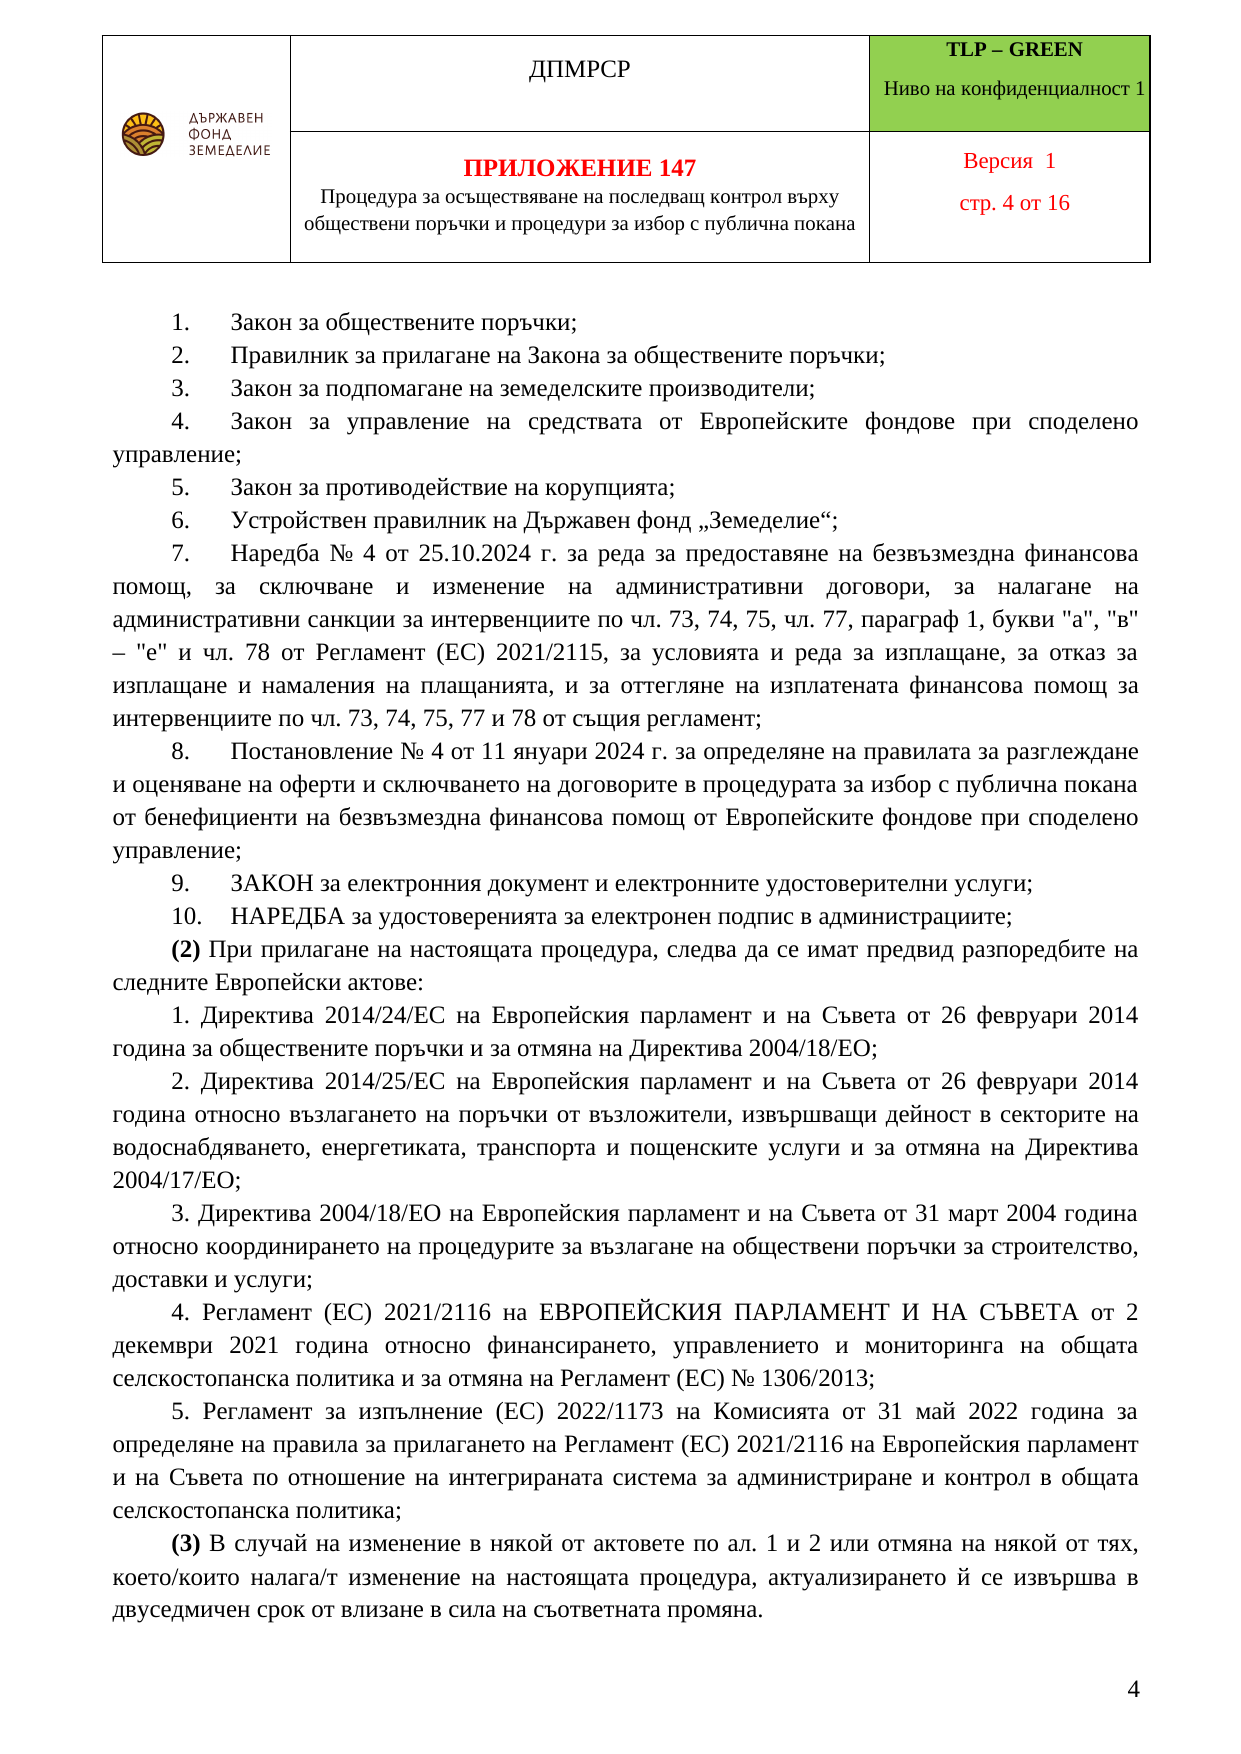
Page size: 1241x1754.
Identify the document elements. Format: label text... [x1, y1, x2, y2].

list Постановление № 4 от 11 януари 2024 г. за определяне на правилата за разглеждане и оценяване на оферти и сключването на договорите в процедурата за избор с публична покана от бенефициенти на безвъзмездна финансова помощ от Европейските фондове при споделено управление; [112, 736, 1140, 864]
list НАРЕДБА за удостоверенията за електронен подпис в администрациите; [112, 901, 1140, 930]
text (3) В случай на изменение в някой от актовете по ал. 1 и 2 или отмяна на някой от тях, което/които налага/т изменение на настоящата процедура, актуализирането й се извършва в двуседмичен срок от влизане в сила на съответната промяна. [112, 1528, 1140, 1623]
list Наредба № 4 от 25.10.2024 г. за реда за предоставяне на безвъзмездна финансова помощ, за сключване и изменение на административни договори, за налагане на административни санкции за интервенциите по чл. 73, 74, 75, чл. 77, параграф 1, букви "а", "в" – "е" и чл. 78 от Регламент (ЕС) 2021/2115, за условията и реда за изплащане, за отказ за изплащане и намаления на плащанията, и за оттегляне на изплатената финансова помощ за интервенциите по чл. 73, 74, 75, 77 и 78 от същия регламент; [112, 538, 1140, 732]
list Устройствен правилник на Държавен фонд „Земеделие“; [112, 505, 1140, 534]
picture [120, 111, 272, 157]
list Правилник за прилагане на Закона за обществените поръчки; [112, 340, 1140, 368]
list Закон за противодействие на корупцията; [112, 472, 1140, 501]
list Закон за управление на средствата от Европейските фондове при споделено управление; [112, 406, 1140, 468]
list Закон за подпомагане на земеделските производители; [112, 373, 1140, 402]
text 2. Директива 2014/25/ЕС на Европейския парламент и на Съвета от 26 февруари 2014 година относно възлагането на поръчки от възложители, извършващи дейност в секторите на водоснабдяването, енергетиката, транспорта и пощенските услуги и за отмяна на Директива 2004/17/ЕО; [112, 1066, 1140, 1194]
text 5. Регламент за изпълнение (ЕС) 2022/1173 на Комисията от 31 май 2022 година за определяне на правила за прилагането на Регламент (ЕС) 2021/2116 на Европейския парламент и на Съвета по отношение на интегрираната система за администриране и контрол в общата селскостопанска политика; [112, 1396, 1140, 1524]
text 4. Регламент (ЕС) 2021/2116 на ЕВРОПЕЙСКИЯ ПАРЛАМЕНТ И НА СЪВЕТА от 2 декември 2021 година относно финансирането, управлението и мониторинга на общата селскостопанска политика и за отмяна на Регламент (ЕС) № 1306/2013; [112, 1297, 1140, 1392]
list ЗАКОН за електронния документ и електронните удостоверителни услуги; [112, 868, 1140, 897]
text 1. Директива 2014/24/ЕС на Европейския парламент и на Съвета от 26 февруари 2014 година за обществените поръчки и за отмяна на Директива 2004/18/ЕО; [112, 1000, 1140, 1062]
text 3. Директива 2004/18/ЕО на Европейския парламент и на Съвета от 31 март 2004 година относно координирането на процедурите за възлагане на обществени поръчки за строителство, доставки и услуги; [112, 1198, 1140, 1293]
list Закон за обществените поръчки; [112, 307, 1140, 336]
text (2) При прилагане на настоящата процедура, следва да се имат предвид разпоредбите на следните Европейски актове: [112, 934, 1140, 996]
